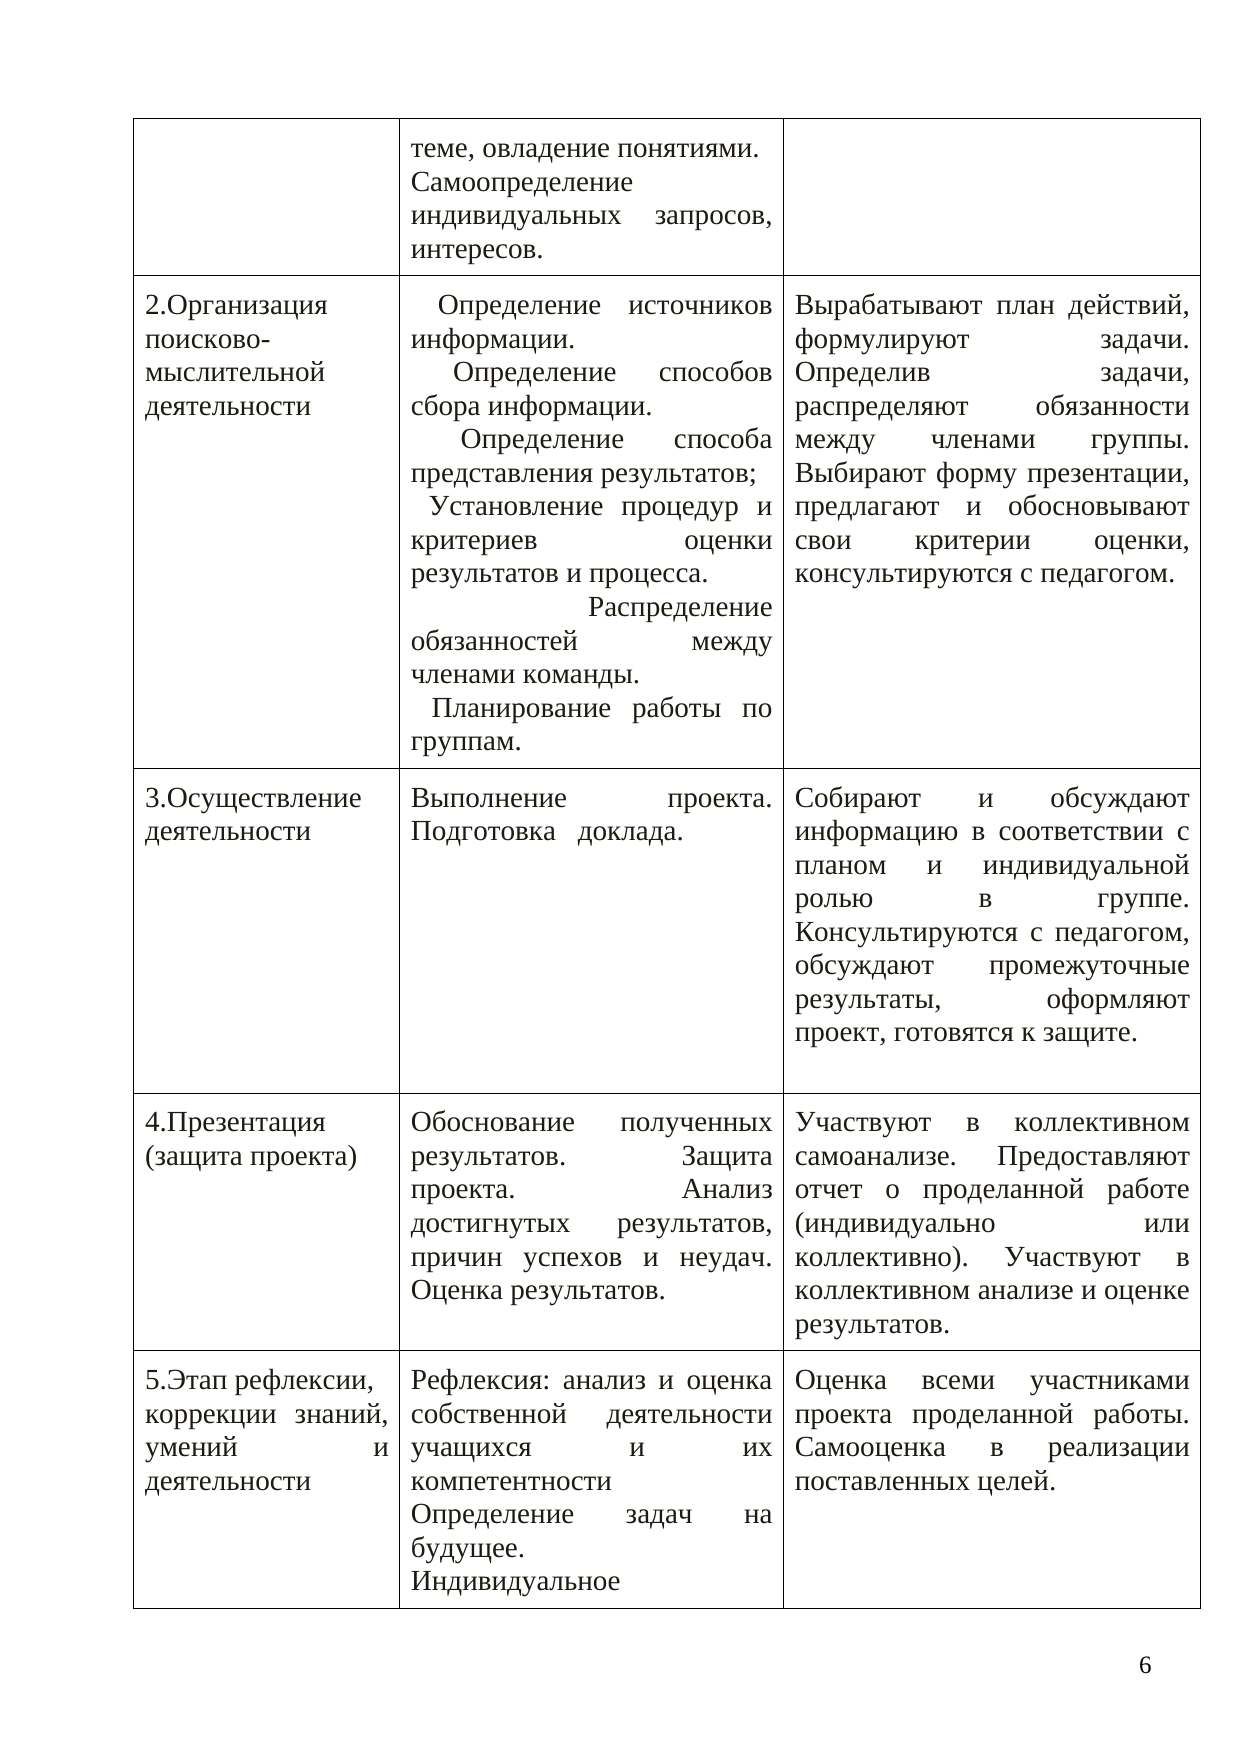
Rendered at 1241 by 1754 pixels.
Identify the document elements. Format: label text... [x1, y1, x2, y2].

table_cell Выполнение проекта. Подготовка доклада. [400, 769, 783, 1092]
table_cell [784, 1351, 1200, 1608]
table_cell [400, 1351, 783, 1608]
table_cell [134, 119, 399, 275]
table_cell Определение источников информации. Определение способов сбора информации. Определение способа представления результатов; Установление процедур и критериев оценки результатов и процесса. Распределение обязанностей между членами команды. Планирование работы по группам. [400, 276, 783, 768]
table_cell Обоснование полученных результатов. Защита проекта. Анализ достигнутых результатов, причин успехов и неудач. Оценка результатов. [400, 1094, 783, 1350]
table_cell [784, 119, 1200, 275]
table_cell Собирают и обсуждают информацию в соответствии с планом и индивидуальной ролью в группе. Консультируются с педагогом, обсуждают промежуточные результаты, оформляют проект, готовятся к защите. [784, 769, 1200, 1092]
table_cell 4.Презентация (защита проекта) [134, 1094, 399, 1350]
table_cell 2.Организация поисково-мыслительной деятельности [134, 276, 399, 768]
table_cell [134, 1351, 399, 1608]
table_cell 3.Осуществление деятельности [134, 769, 399, 1092]
table_cell Вырабатывают план действий, формулируют задачи. Определив задачи, распределяют обязанности между членами группы. Выбирают форму презентации, предлагают и обосновывают свои критерии оценки, консультируются с педагогом. [784, 276, 1200, 768]
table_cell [400, 119, 783, 275]
table_cell Участвуют в коллективном самоанализе. Предоставляют отчет о проделанной работе (индивидуально или коллективно). Участвуют в коллективном анализе и оценке результатов. [784, 1094, 1200, 1350]
